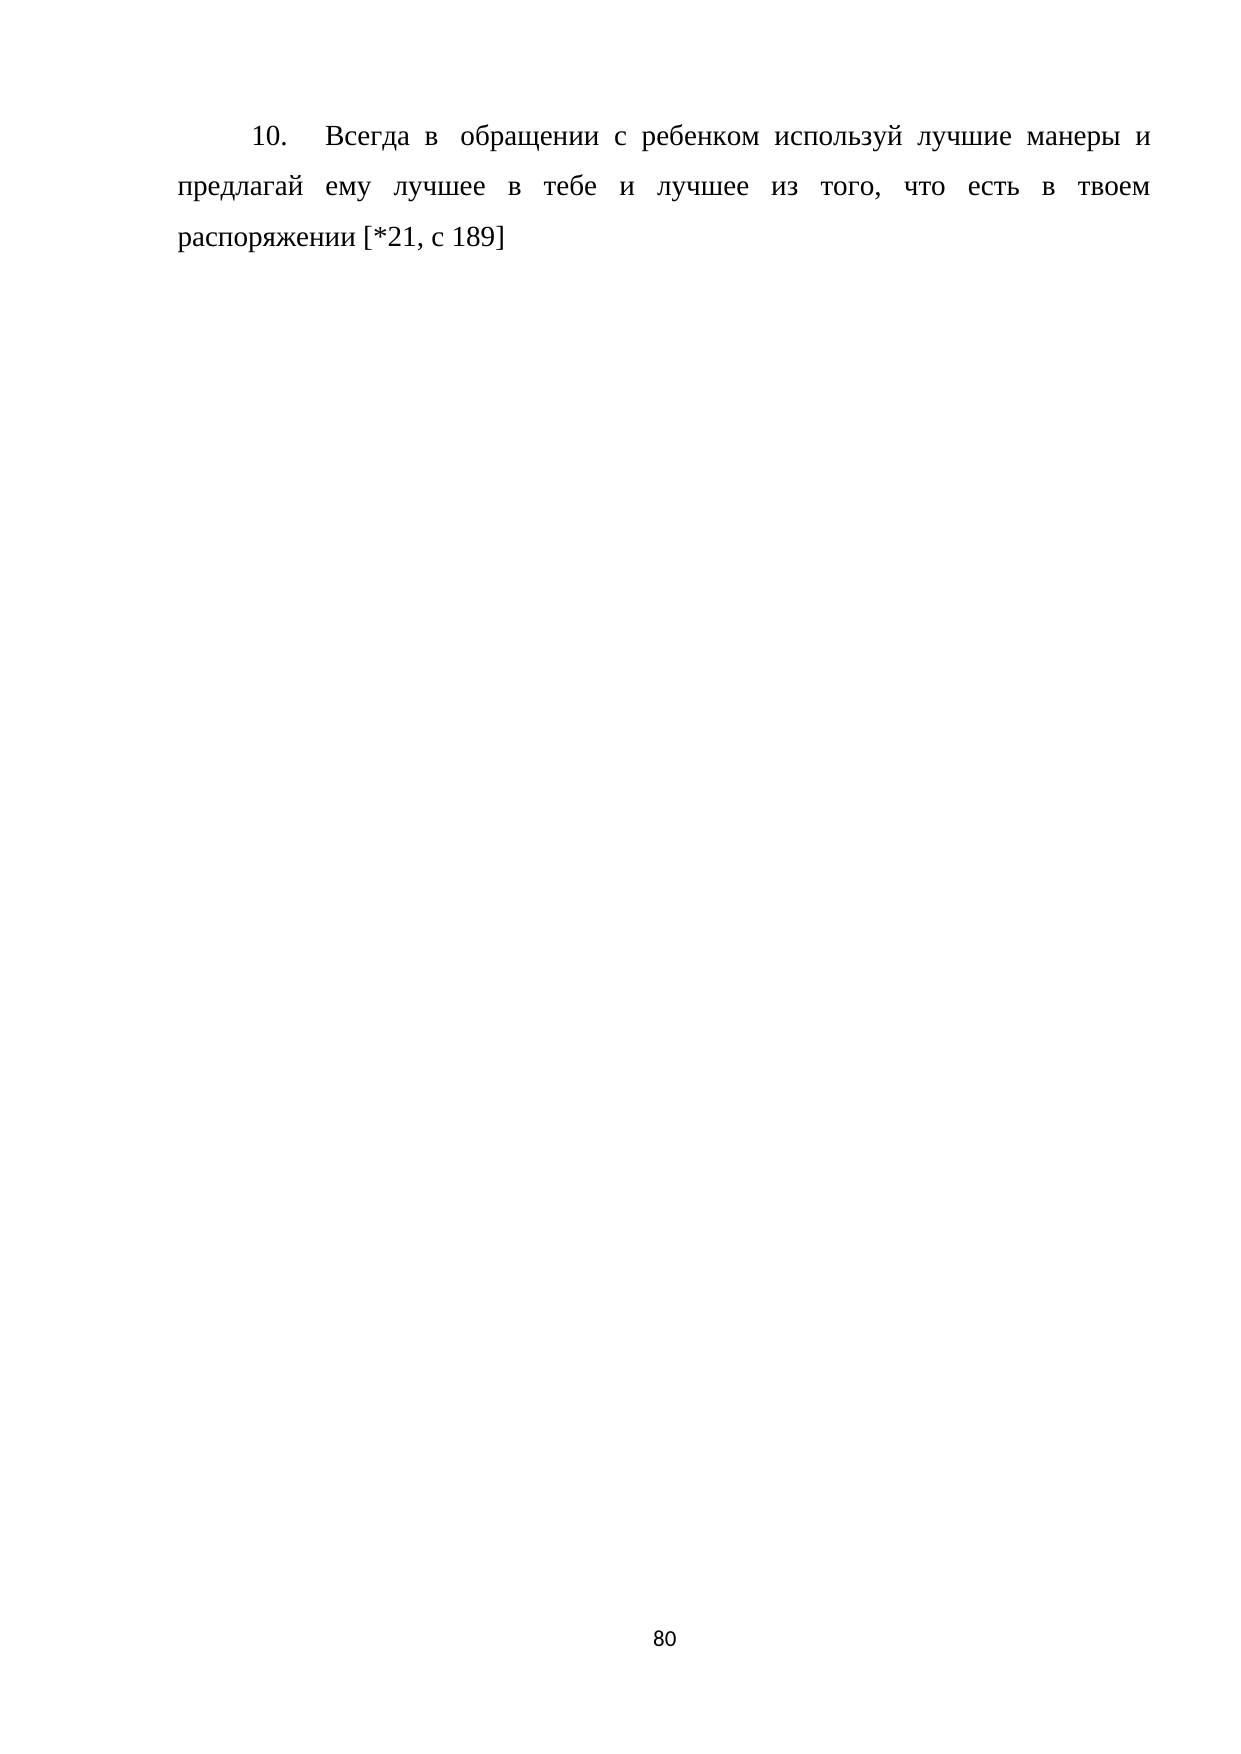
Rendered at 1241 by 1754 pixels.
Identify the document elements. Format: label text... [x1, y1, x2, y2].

list Всегда в обращении с ребенком используй лучшие манеры и предлагай ему лучшее в тебе и лучшее из того, что есть в твоем распоряжении [*21, с 189] [177, 118, 1152, 252]
